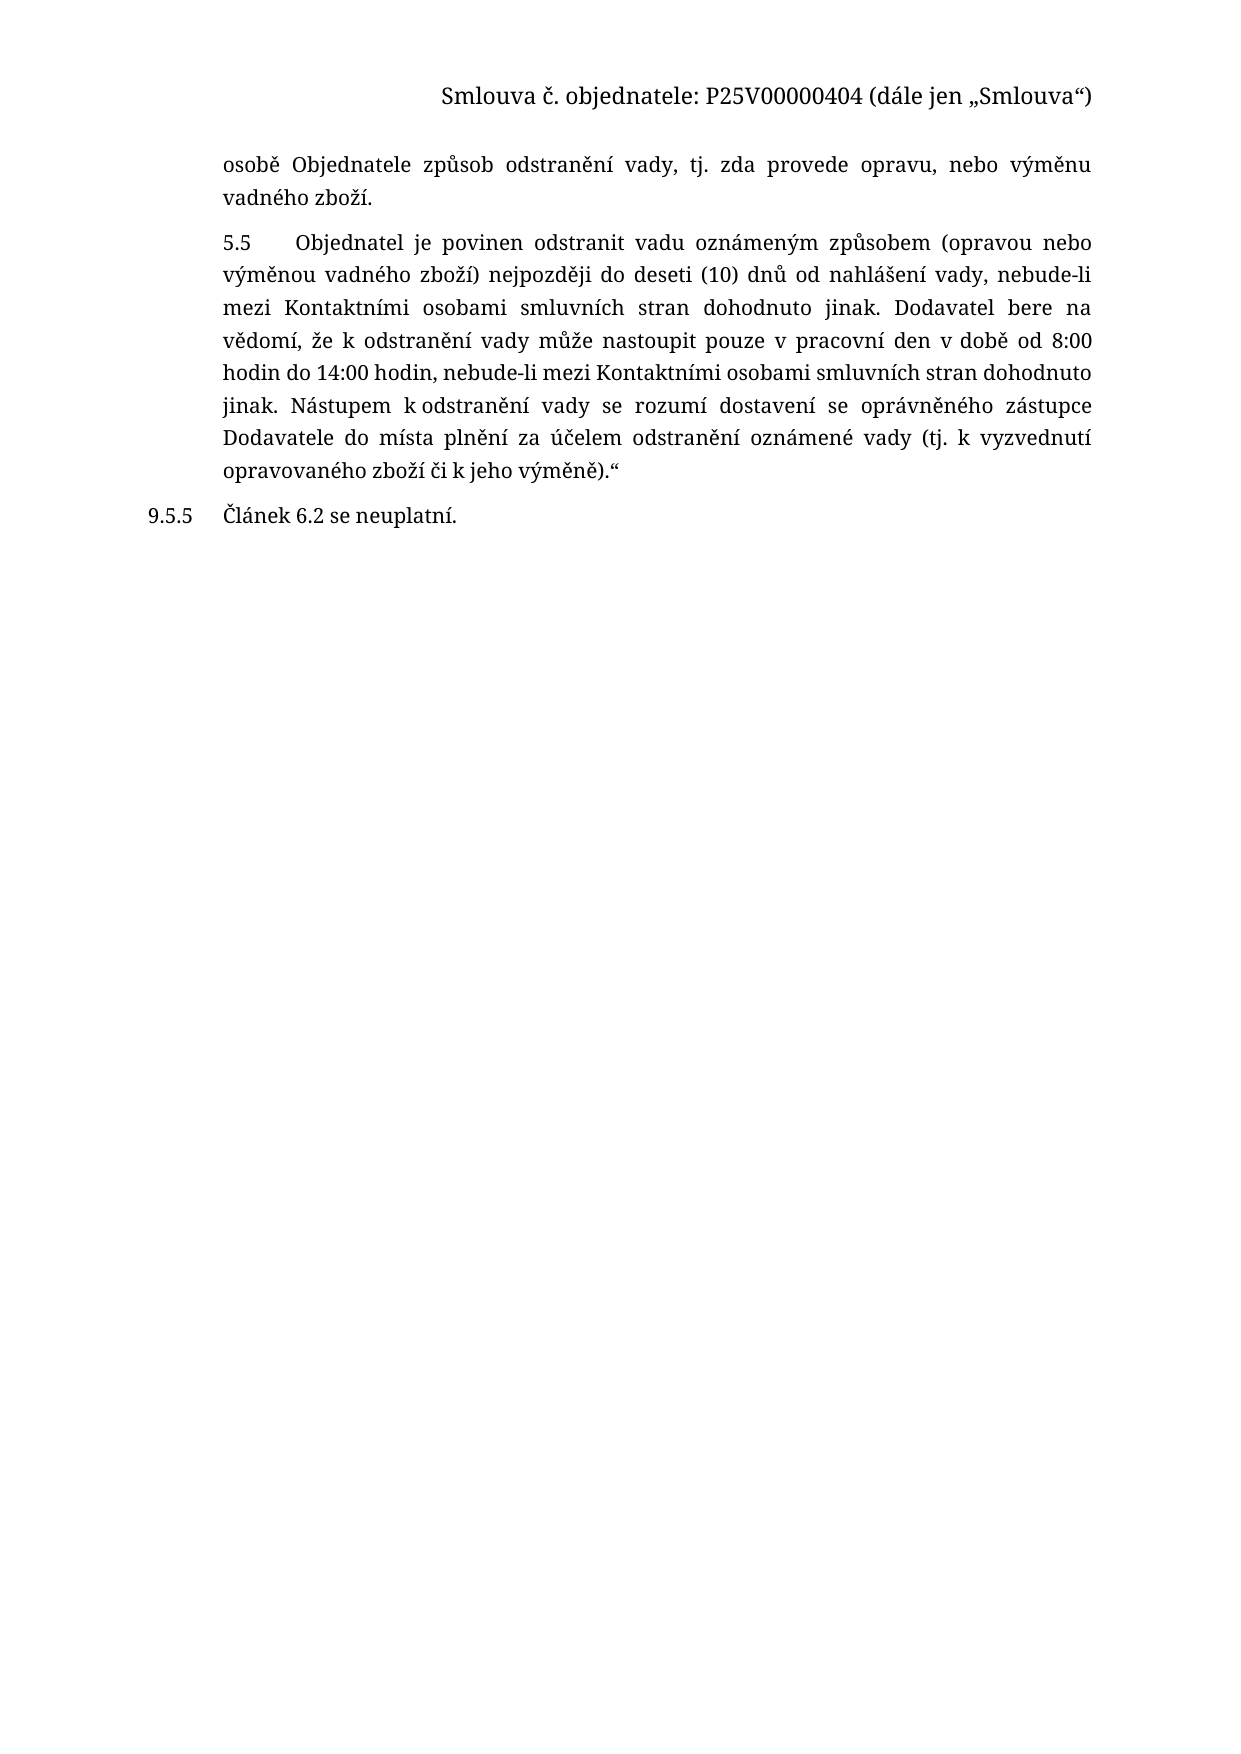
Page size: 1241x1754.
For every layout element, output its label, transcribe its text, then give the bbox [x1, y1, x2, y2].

list 5.5 Objednatel je povinen odstranit vadu oznámeným způsobem (opravou nebo výměnou vadného zboží) nejpozději do deseti (10) dnů od nahlášení vady, nebude-li mezi Kontaktními osobami smluvních stran dohodnuto jinak. Dodavatel bere na vědomí, že k odstranění vady může nastoupit pouze v pracovní den v době od 8:00 hodin do 14:00 hodin, nebude-li mezi Kontaktními osobami smluvních stran dohodnuto jinak. Nástupem k odstranění vady se rozumí dostavení se oprávněného zástupce Dodavatele do místa plnění za účelem odstranění oznámené vady (tj. k vyzvednutí opravovaného zboží či k jeho výměně).“ [223, 228, 1093, 484]
list Článek 6.2 se neuplatní. [148, 501, 1093, 530]
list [223, 150, 1093, 211]
